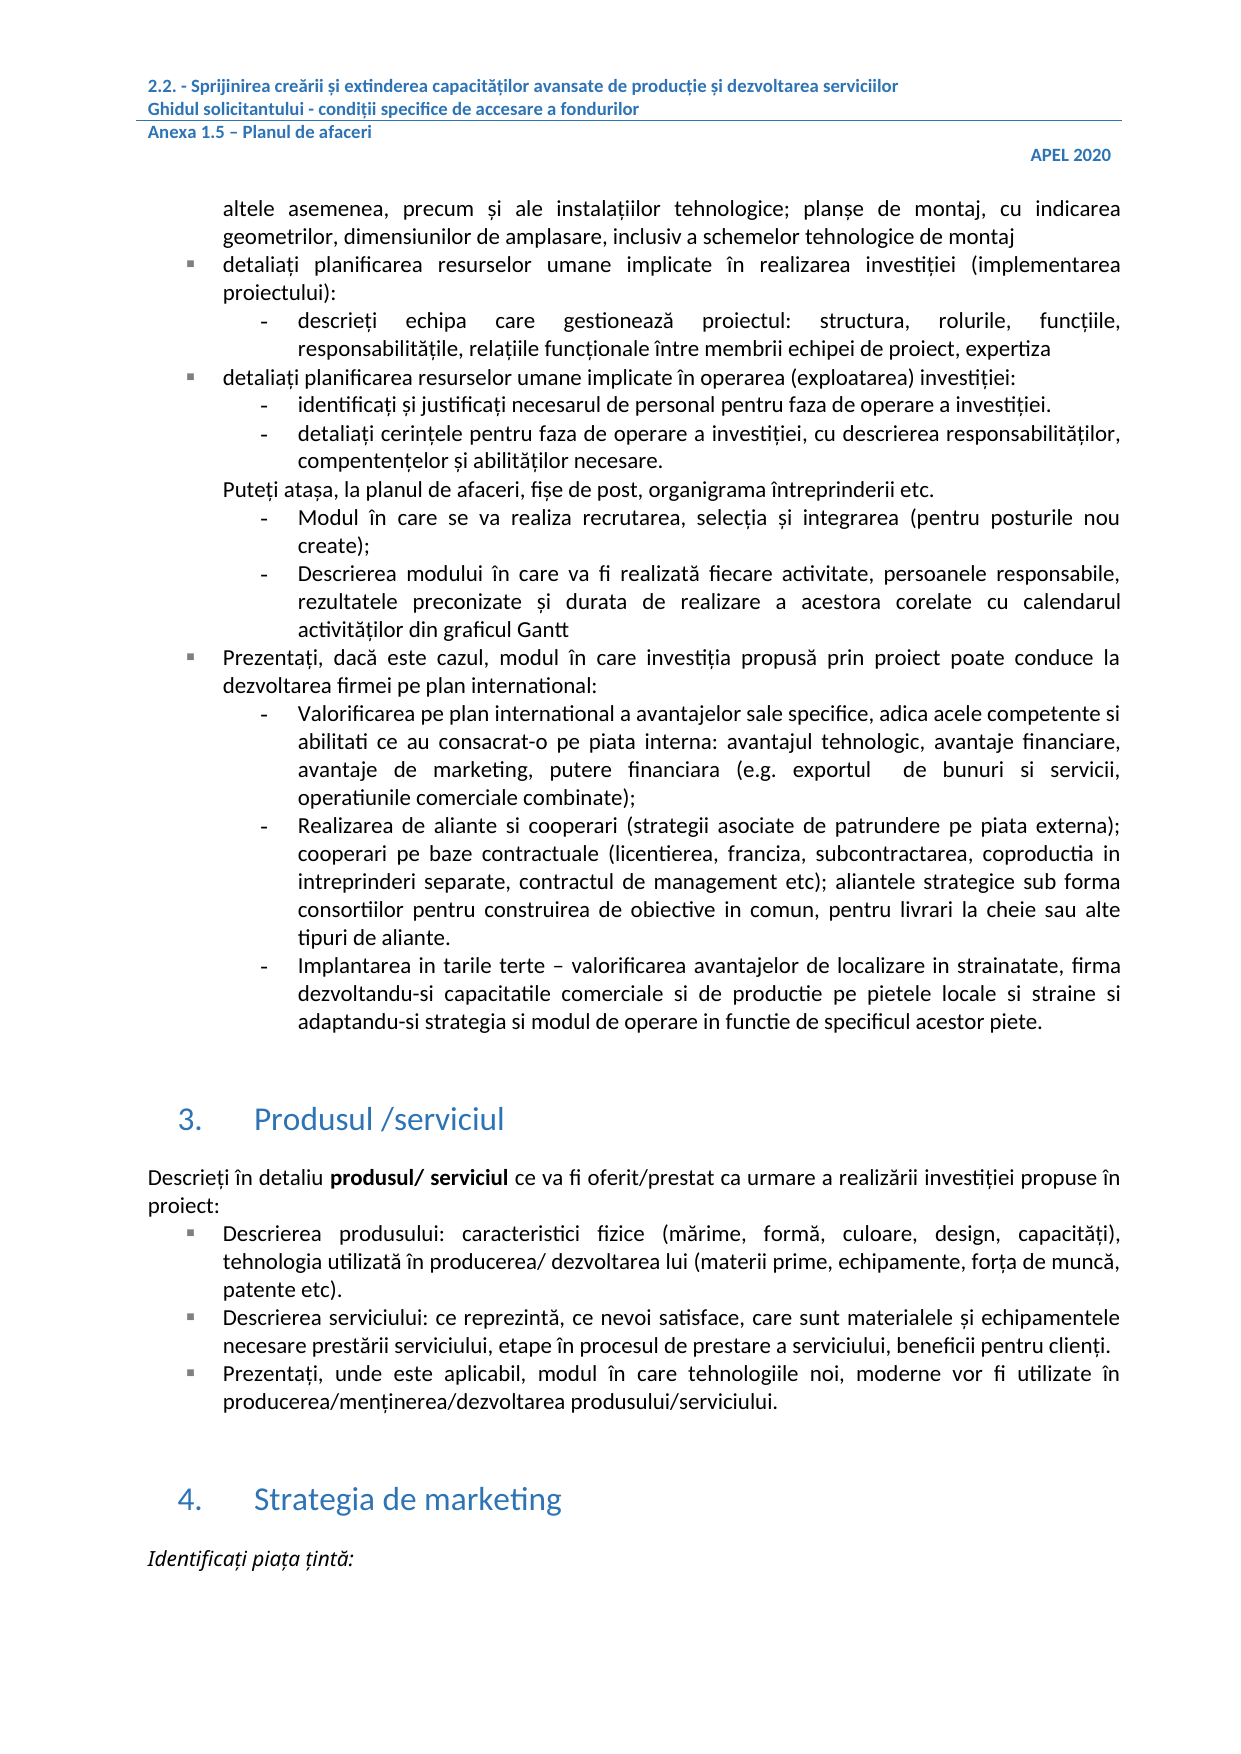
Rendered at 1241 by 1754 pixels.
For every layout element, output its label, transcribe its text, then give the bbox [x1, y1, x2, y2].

list Descrierea produsului: caracteristici fizice (mărime, formă, culoare, design, capacități), tehnologia utilizată în producerea/ dezvoltarea lui (materii prime, echipamente, forța de muncă, patente etc). [185, 1219, 1122, 1303]
list Realizarea de aliante si cooperari (strategii asociate de patrundere pe piata externa); cooperari pe baze contractuale (licentierea, franciza, subcontractarea, coproductia in intreprinderi separate, contractul de management etc); aliantele strategice sub forma consortiilor pentru construirea de obiective in comun, pentru livrari la cheie sau alte tipuri de aliante. [260, 811, 1122, 951]
list Descrierea serviciului: ce reprezintă, ce nevoi satisface, care sunt materialele și echipamentele necesare prestării serviciului, etape în procesul de prestare a serviciului, beneficii pentru clienți. [185, 1303, 1122, 1359]
subtitle Produsul /serviciul [177, 1098, 1122, 1138]
list Prezentați, unde este aplicabil, modul în care tehnologiile noi, moderne vor fi utilizate în producerea/menținerea/dezvoltarea produsului/serviciului. [185, 1359, 1122, 1416]
list detaliați cerințele pentru faza de operare a investiției, cu descrierea responsabilităților, compentențelor și abilităților necesare. [260, 419, 1122, 475]
subtitle Strategia de marketing [177, 1478, 1122, 1519]
text Identificați piața țintă: [148, 1544, 1122, 1572]
list identificați și justificați necesarul de personal pentru faza de operare a investiției. [260, 391, 1122, 419]
text Descrieți în detaliu produsul/ serviciul ce va fi oferit/prestat ca urmare a realizării investiției propuse în proiect: [148, 1163, 1122, 1219]
list Valorificarea pe plan international a avantajelor sale specifice, adica acele competente si abilitati ce au consacrat-o pe piata interna: avantajul tehnologic, avantaje financiare, avantaje de marketing, putere financiara (e.g. exportul de bunuri si servicii, operatiunile comerciale combinate); [260, 699, 1122, 811]
list Puteți atașa, la planul de afaceri, fișe de post, organigrama întreprinderii etc. [223, 475, 1122, 503]
list descrieți echipa care gestionează proiectul: structura, rolurile, funcțiile, responsabilitățile, relațiile funcționale între membrii echipei de proiect, expertiza [260, 307, 1122, 363]
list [185, 194, 1122, 251]
list detaliați planificarea resurselor umane implicate în realizarea investiției (implementarea proiectului): [185, 251, 1122, 307]
list Implantarea in tarile terte – valorificarea avantajelor de localizare in strainatate, firma dezvoltandu-si capacitatile comerciale si de productie pe pietele locale si straine si adaptandu-si strategia si modul de operare in functie de specificul acestor piete. [260, 951, 1122, 1035]
list Prezentați, dacă este cazul, modul în care investiția propusă prin proiect poate conduce la dezvoltarea firmei pe plan international: [185, 643, 1122, 699]
list Descrierea modului în care va fi realizată fiecare activitate, persoanele responsabile, rezultatele preconizate și durata de realizare a acestora corelate cu calendarul activităților din graficul Gantt [260, 559, 1122, 643]
list Modul în care se va realiza recrutarea, selecția și integrarea (pentru posturile nou create); [260, 503, 1122, 559]
list detaliați planificarea resurselor umane implicate în operarea (exploatarea) investiției: [185, 363, 1122, 391]
